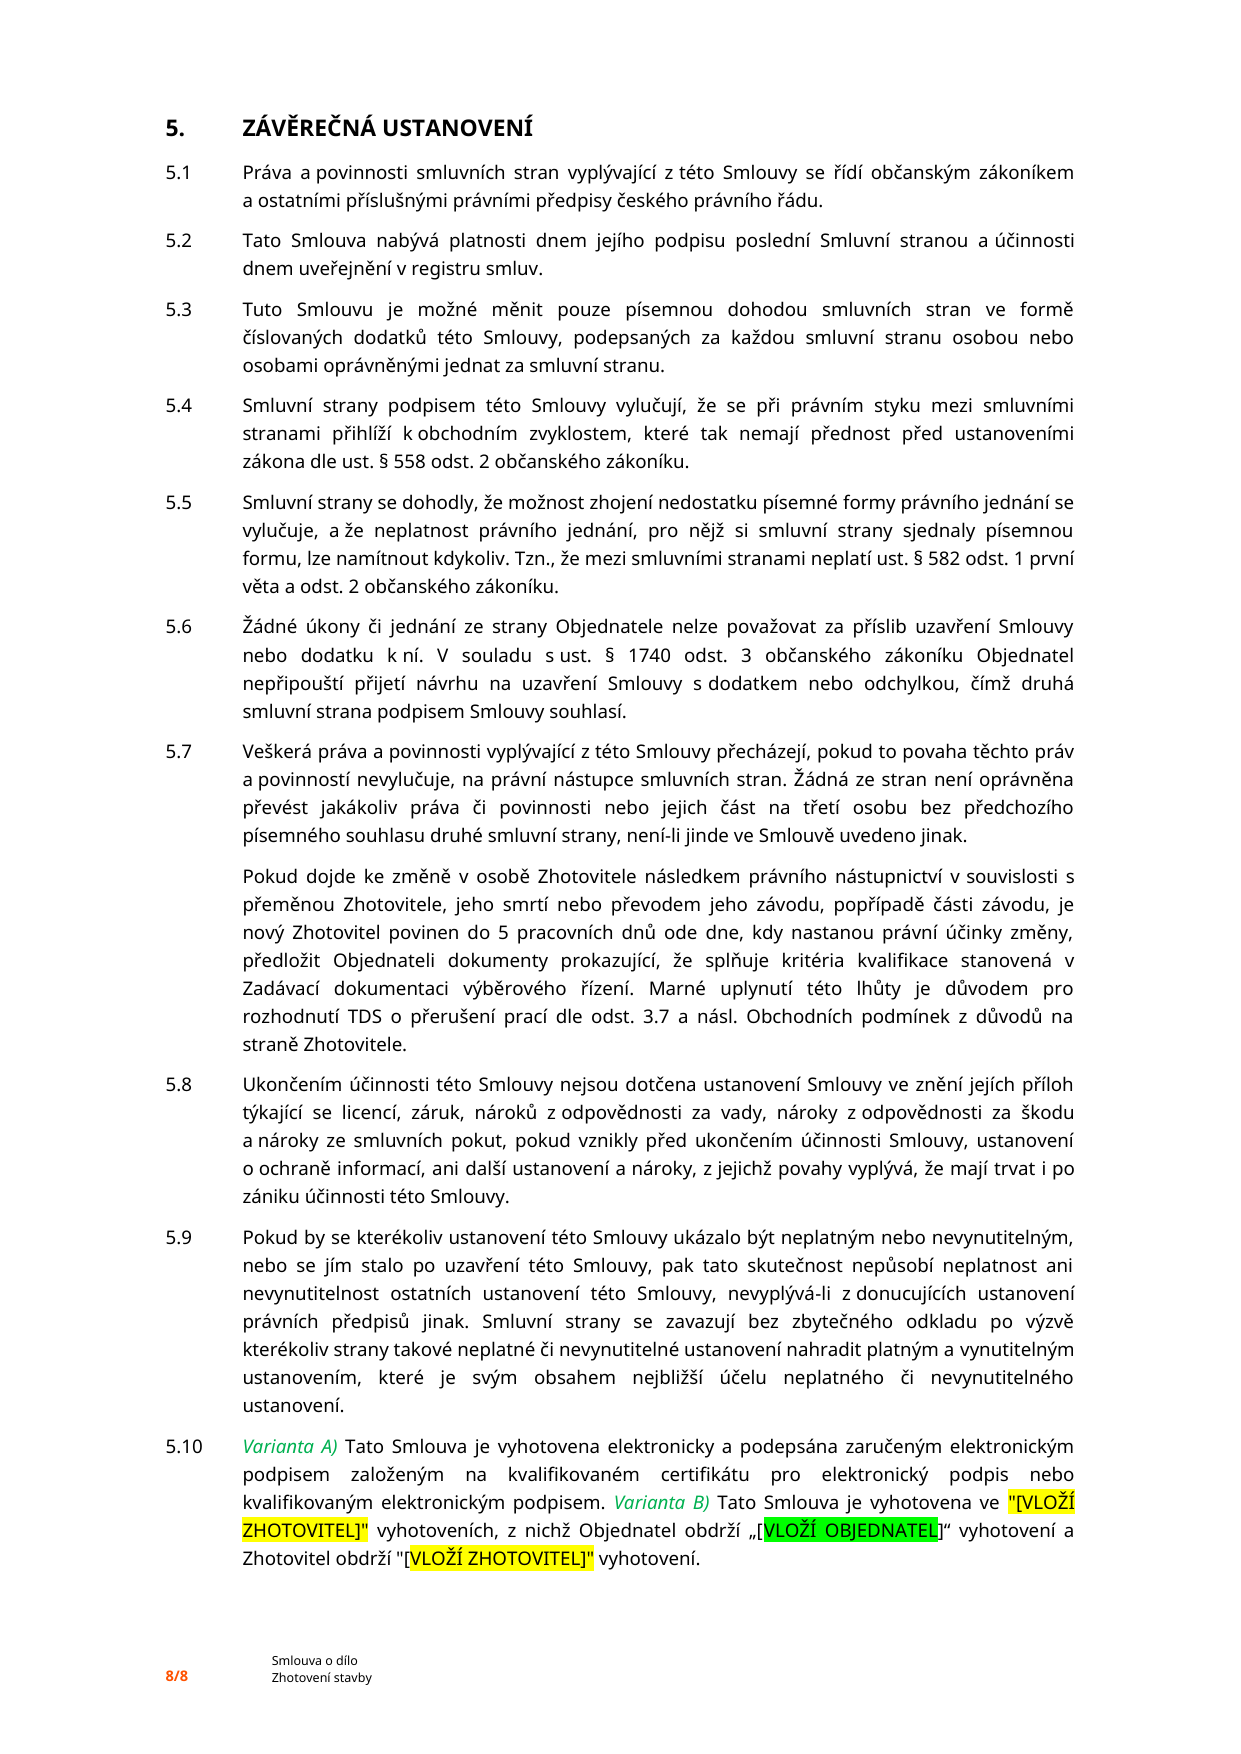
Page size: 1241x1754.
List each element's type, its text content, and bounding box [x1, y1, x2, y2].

text Pokud by se kterékoliv ustanovení této Smlouvy ukázalo být neplatným nebo nevynutitelným, nebo se jím stalo po uzavření této Smlouvy, pak tato skutečnost nepůsobí neplatnost ani nevynutitelnost ostatních ustanovení této Smlouvy, nevyplývá-li z donucujících ustanovení právních předpisů jinak. Smluvní strany se zavazují bez zbytečného odkladu po výzvě kterékoliv strany takové neplatné či nevynutitelné ustanovení nahradit platným a vynutitelným ustanovením, které je svým obsahem nejbližší účelu neplatného či nevynutitelného ustanovení. [165, 1224, 1075, 1418]
text Smluvní strany podpisem této Smlouvy vylučují, že se při právním styku mezi smluvními stranami přihlíží k obchodním zvyklostem, které tak nemají přednost před ustanoveními zákona dle ust. § 558 odst. 2 občanského zákoníku. [165, 393, 1075, 474]
text Tato Smlouva nabývá platnosti dnem jejího podpisu poslední Smluvní stranou a účinnosti dnem uveřejnění v registru smluv. [165, 228, 1075, 281]
text Práva a povinnosti smluvních stran vyplývající z této Smlouvy se řídí občanským zákoníkem a ostatními příslušnými právními předpisy českého právního řádu. [165, 159, 1075, 213]
text Varianta A) Tato Smlouva je vyhotovena elektronicky a podepsána zaručeným elektronickým podpisem založeným na kvalifikovaném certifikátu pro elektronický podpis nebo kvalifikovaným elektronickým podpisem. Varianta B) Tato Smlouva je vyhotovena ve "[VLOŽÍ ZHOTOVITEL]" vyhotoveních, z nichž Objednatel obdrží „[VLOŽÍ OBJEDNATEL]“ vyhotovení a Zhotovitel obdrží "[VLOŽÍ ZHOTOVITEL]" vyhotovení. [165, 1433, 1075, 1571]
text Tuto Smlouvu je možné měnit pouze písemnou dohodou smluvních stran ve formě číslovaných dodatků této Smlouvy, podepsaných za každou smluvní stranu osobou nebo osobami oprávněnými jednat za smluvní stranu. [165, 296, 1075, 378]
text Žádné úkony či jednání ze strany Objednatele nelze považovat za příslib uzavření Smlouvy nebo dodatku k ní. V souladu s ust. § 1740 odst. 3 občanského zákoníku Objednatel nepřipouští přijetí návrhu na uzavření Smlouvy s dodatkem nebo odchylkou, čímž druhá smluvní strana podpisem Smlouvy souhlasí. [165, 614, 1075, 723]
text Smluvní strany se dohodly, že možnost zhojení nedostatku písemné formy právního jednání se vylučuje, a že neplatnost právního jednání, pro nějž si smluvní strany sjednaly písemnou formu, lze namítnout kdykoliv. Tzn., že mezi smluvními stranami neplatí ust. § 582 odst. 1 první věta a odst. 2 občanského zákoníku. [165, 489, 1075, 599]
text ZÁVĚREČNÁ USTANOVENÍ [165, 112, 1075, 143]
list Pokud dojde ke změně v osobě Zhotovitele následkem právního nástupnictví v souvislosti s přeměnou Zhotovitele, jeho smrtí nebo převodem jeho závodu, popřípadě části závodu, je nový Zhotovitel povinen do 5 pracovních dnů ode dne, kdy nastanou právní účinky změny, předložit Objednateli dokumenty prokazující, že splňuje kritéria kvalifikace stanovená v Zadávací dokumentaci výběrového řízení. Marné uplynutí této lhůty je důvodem pro rozhodnutí TDS o přerušení prací dle odst. 3.7 a násl. Obchodních podmínek z důvodů na straně Zhotovitele. [242, 863, 1075, 1057]
text Veškerá práva a povinnosti vyplývající z této Smlouvy přecházejí, pokud to povaha těchto práv a povinností nevylučuje, na právní nástupce smluvních stran. Žádná ze stran není oprávněna převést jakákoliv práva či povinnosti nebo jejich část na třetí osobu bez předchozího písemného souhlasu druhé smluvní strany, není-li jinde ve Smlouvě uvedeno jinak. [165, 738, 1075, 848]
text Ukončením účinnosti této Smlouvy nejsou dotčena ustanovení Smlouvy ve znění jejích příloh týkající se licencí, záruk, nároků z odpovědnosti za vady, nároky z odpovědnosti za škodu a nároky ze smluvních pokut, pokud vznikly před ukončením účinnosti Smlouvy, ustanovení o ochraně informací, ani další ustanovení a nároky, z jejichž povahy vyplývá, že mají trvat i po zániku účinnosti této Smlouvy. [165, 1072, 1075, 1209]
